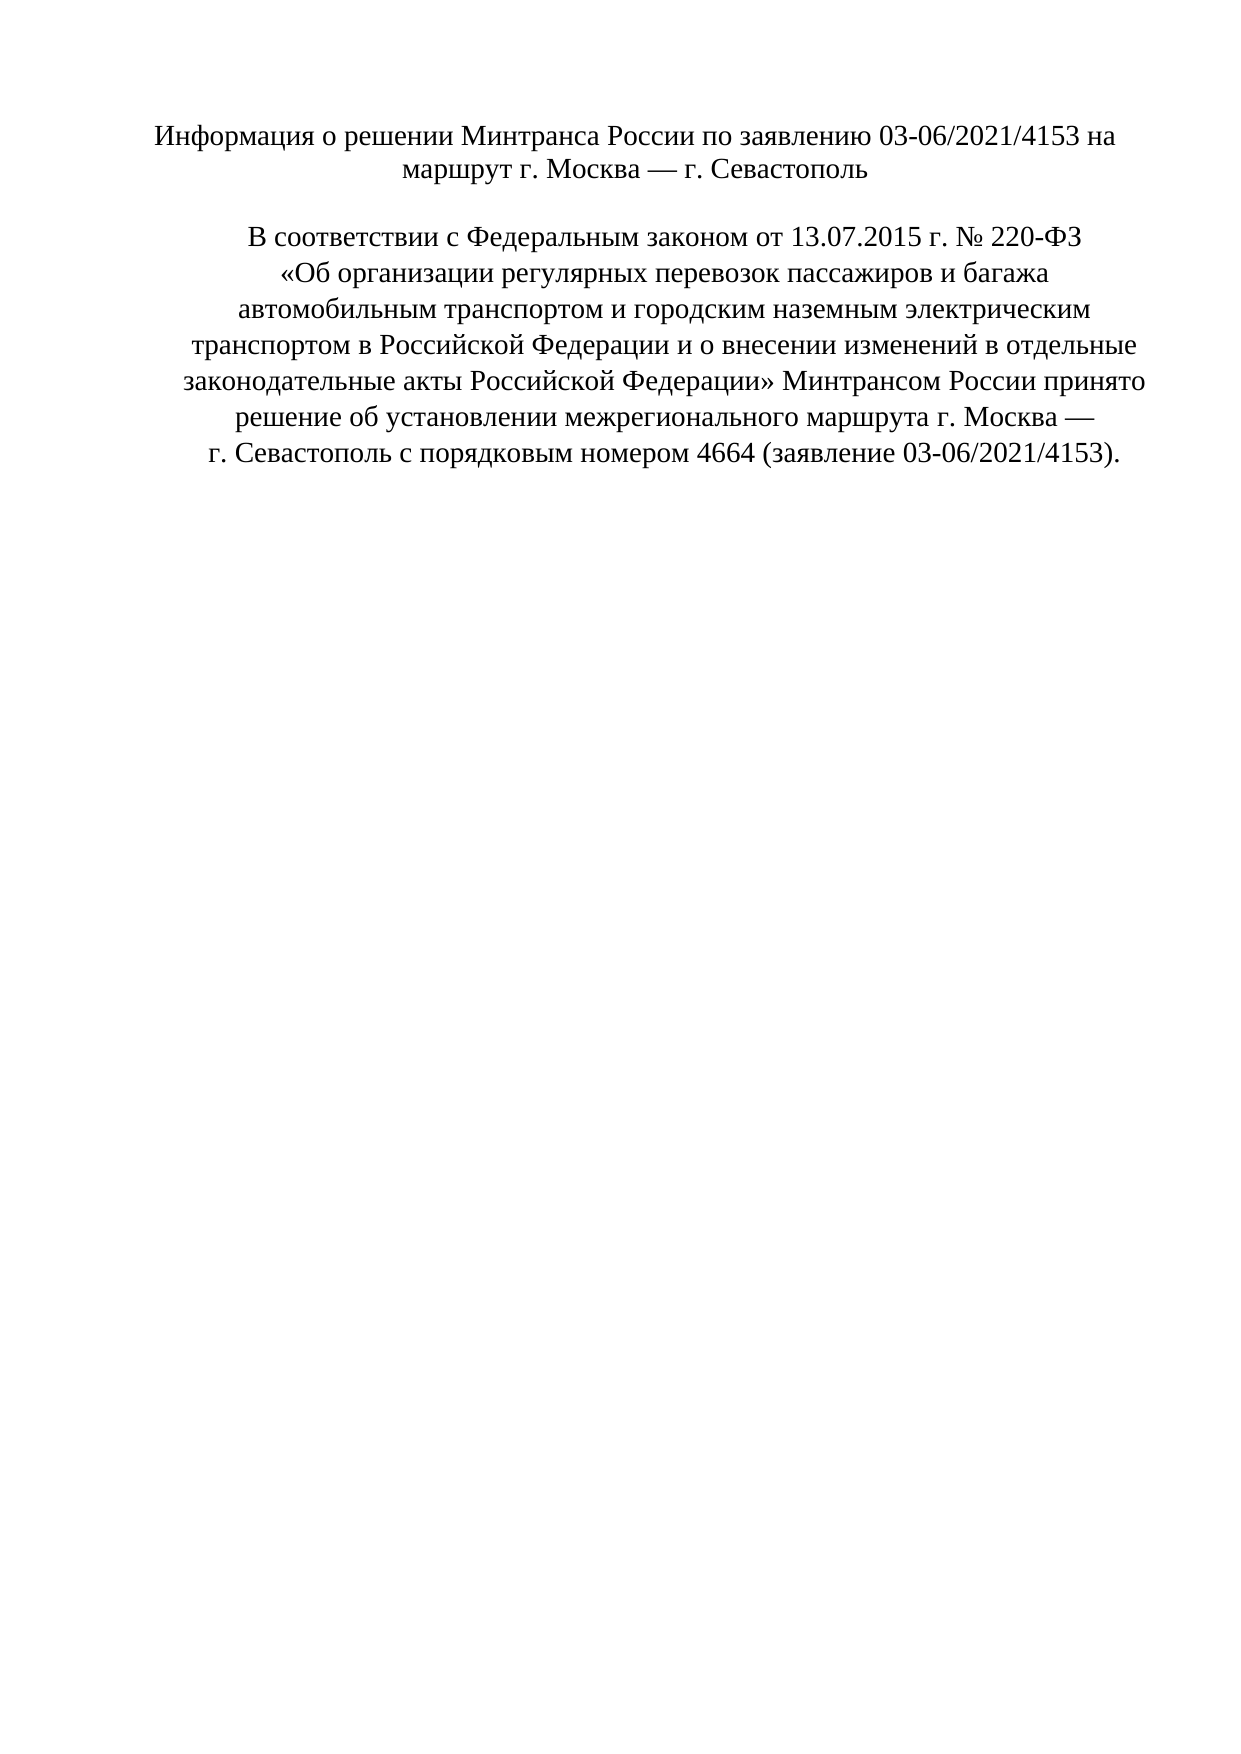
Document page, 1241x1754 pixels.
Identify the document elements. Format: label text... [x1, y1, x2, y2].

text В соответствии с Федеральным законом от 13.07.2015 г. № 220-ФЗ «Об организации регулярных перевозок пассажиров и багажа автомобильным транспортом и городским наземным электрическим транспортом в Российской Федерации и о внесении изменений в отдельные законодательные акты Российской Федерации» Минтрансом России принято решение об установлении межрегионального маршрута г. Москва — г. Севастополь с порядковым номером 4664 (заявление 03-06/2021/4153). [177, 219, 1152, 469]
text Информация о решении Минтранса России по заявлению 03-06/2021/4153 на маршрут г. Москва — г. Севастополь [118, 118, 1152, 185]
